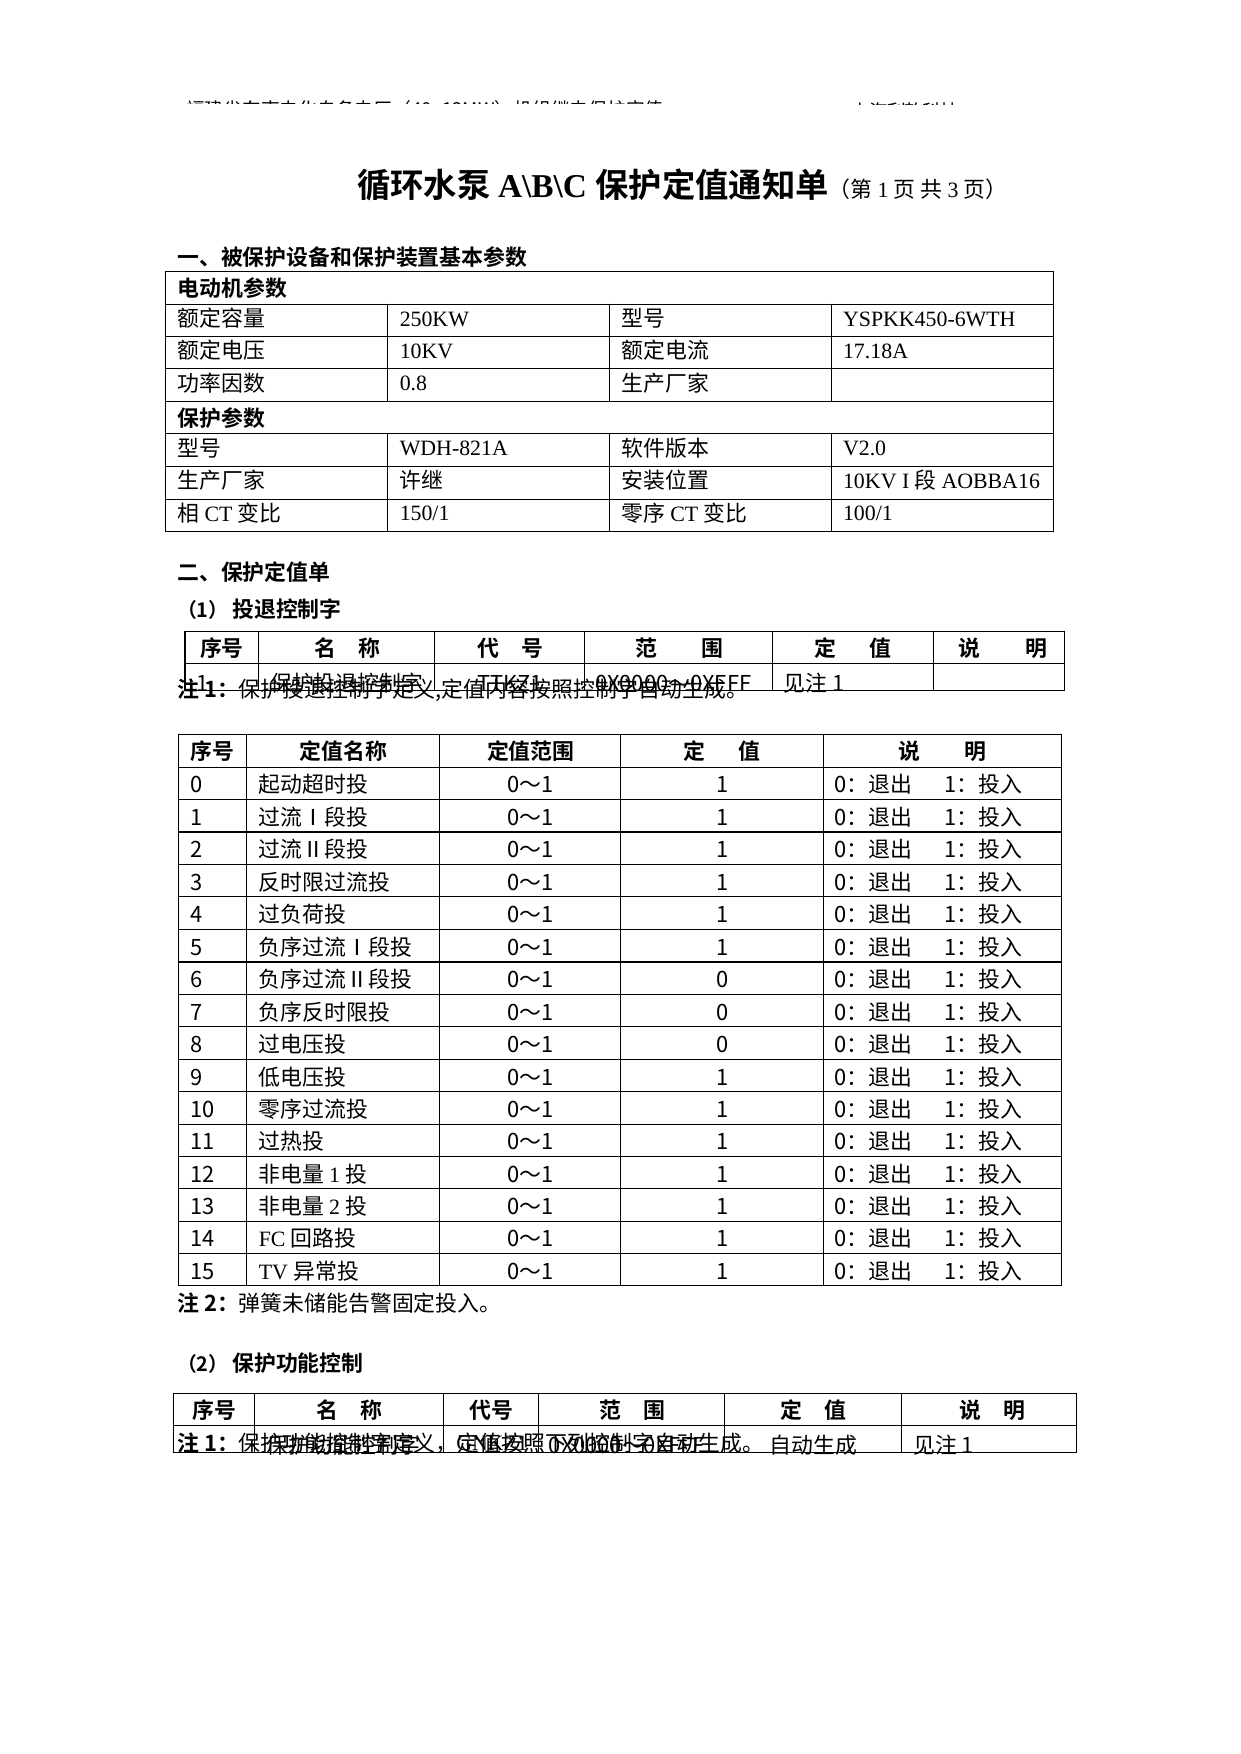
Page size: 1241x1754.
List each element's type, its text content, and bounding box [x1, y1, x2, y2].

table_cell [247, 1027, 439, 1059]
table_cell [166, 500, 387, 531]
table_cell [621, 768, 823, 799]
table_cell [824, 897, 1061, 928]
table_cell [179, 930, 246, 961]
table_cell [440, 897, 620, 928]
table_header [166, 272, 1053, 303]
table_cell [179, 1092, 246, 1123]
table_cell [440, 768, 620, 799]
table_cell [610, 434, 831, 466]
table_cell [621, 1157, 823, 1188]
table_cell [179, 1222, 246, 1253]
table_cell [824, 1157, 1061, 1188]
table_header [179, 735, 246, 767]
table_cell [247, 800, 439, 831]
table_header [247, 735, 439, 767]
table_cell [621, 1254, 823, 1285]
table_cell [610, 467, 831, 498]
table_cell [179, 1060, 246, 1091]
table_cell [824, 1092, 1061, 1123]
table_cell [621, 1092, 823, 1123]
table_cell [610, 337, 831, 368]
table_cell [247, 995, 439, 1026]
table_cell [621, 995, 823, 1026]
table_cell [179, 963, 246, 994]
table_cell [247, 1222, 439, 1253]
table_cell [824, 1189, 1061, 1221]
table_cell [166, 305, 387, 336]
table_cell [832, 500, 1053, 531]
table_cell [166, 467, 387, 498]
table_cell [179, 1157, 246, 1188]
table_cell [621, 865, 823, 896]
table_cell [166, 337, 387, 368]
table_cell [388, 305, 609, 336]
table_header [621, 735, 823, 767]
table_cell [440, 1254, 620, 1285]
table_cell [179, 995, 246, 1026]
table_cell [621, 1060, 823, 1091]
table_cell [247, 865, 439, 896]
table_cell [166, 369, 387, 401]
text 注 2：弹簧未储能告警固定投入。 [177, 1286, 1088, 1318]
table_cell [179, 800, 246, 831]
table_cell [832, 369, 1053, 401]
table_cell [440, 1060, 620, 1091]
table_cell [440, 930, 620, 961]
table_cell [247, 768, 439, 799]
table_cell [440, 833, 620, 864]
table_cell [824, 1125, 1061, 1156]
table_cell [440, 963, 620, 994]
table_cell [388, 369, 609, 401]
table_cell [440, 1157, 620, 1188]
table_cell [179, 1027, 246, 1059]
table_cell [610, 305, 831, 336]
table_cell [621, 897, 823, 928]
list 投退控制字 [177, 588, 1088, 624]
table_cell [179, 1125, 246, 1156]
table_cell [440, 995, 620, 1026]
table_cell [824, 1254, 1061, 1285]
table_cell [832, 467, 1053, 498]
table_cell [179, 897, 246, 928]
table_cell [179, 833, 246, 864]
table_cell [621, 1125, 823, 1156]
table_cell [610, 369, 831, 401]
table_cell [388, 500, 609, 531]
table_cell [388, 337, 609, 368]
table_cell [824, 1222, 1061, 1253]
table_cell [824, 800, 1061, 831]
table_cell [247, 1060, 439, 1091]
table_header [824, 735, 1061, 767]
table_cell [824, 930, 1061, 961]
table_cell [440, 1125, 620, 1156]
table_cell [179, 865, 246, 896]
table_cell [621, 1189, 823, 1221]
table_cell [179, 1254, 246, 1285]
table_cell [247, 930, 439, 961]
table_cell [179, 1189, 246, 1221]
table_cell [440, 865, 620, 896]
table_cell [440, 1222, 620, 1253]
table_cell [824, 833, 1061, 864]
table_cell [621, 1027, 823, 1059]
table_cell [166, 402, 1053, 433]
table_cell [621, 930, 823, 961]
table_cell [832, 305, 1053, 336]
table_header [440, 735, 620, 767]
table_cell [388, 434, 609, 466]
list 保护功能控制 [177, 1346, 1088, 1378]
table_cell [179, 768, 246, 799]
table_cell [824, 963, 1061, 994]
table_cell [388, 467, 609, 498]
text 注 1：保护投退控制字定义,定值内容按照控制字自动生成。 [177, 672, 1088, 704]
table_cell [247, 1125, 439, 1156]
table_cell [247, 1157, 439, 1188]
text 二、保护定值单 [177, 552, 1088, 588]
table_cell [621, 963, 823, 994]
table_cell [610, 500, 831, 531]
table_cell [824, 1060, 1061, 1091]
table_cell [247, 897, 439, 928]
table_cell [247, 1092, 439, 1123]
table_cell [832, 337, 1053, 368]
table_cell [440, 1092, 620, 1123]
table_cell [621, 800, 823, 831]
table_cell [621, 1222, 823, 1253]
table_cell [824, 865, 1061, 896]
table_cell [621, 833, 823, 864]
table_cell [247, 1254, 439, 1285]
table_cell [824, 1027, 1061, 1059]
text 循环水泵 A\B\C 保护定值通知单（第 1 页 共 3 页） [357, 151, 1088, 208]
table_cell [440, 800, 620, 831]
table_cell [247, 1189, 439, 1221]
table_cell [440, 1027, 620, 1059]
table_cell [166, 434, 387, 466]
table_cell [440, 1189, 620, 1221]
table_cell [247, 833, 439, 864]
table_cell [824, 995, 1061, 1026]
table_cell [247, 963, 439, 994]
text 一、被保护设备和保护装置基本参数 [177, 239, 1088, 271]
text 注 1：保护功能控制字定义，定值按照下列控制字自动生成。 [177, 1426, 1088, 1457]
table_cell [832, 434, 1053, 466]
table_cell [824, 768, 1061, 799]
